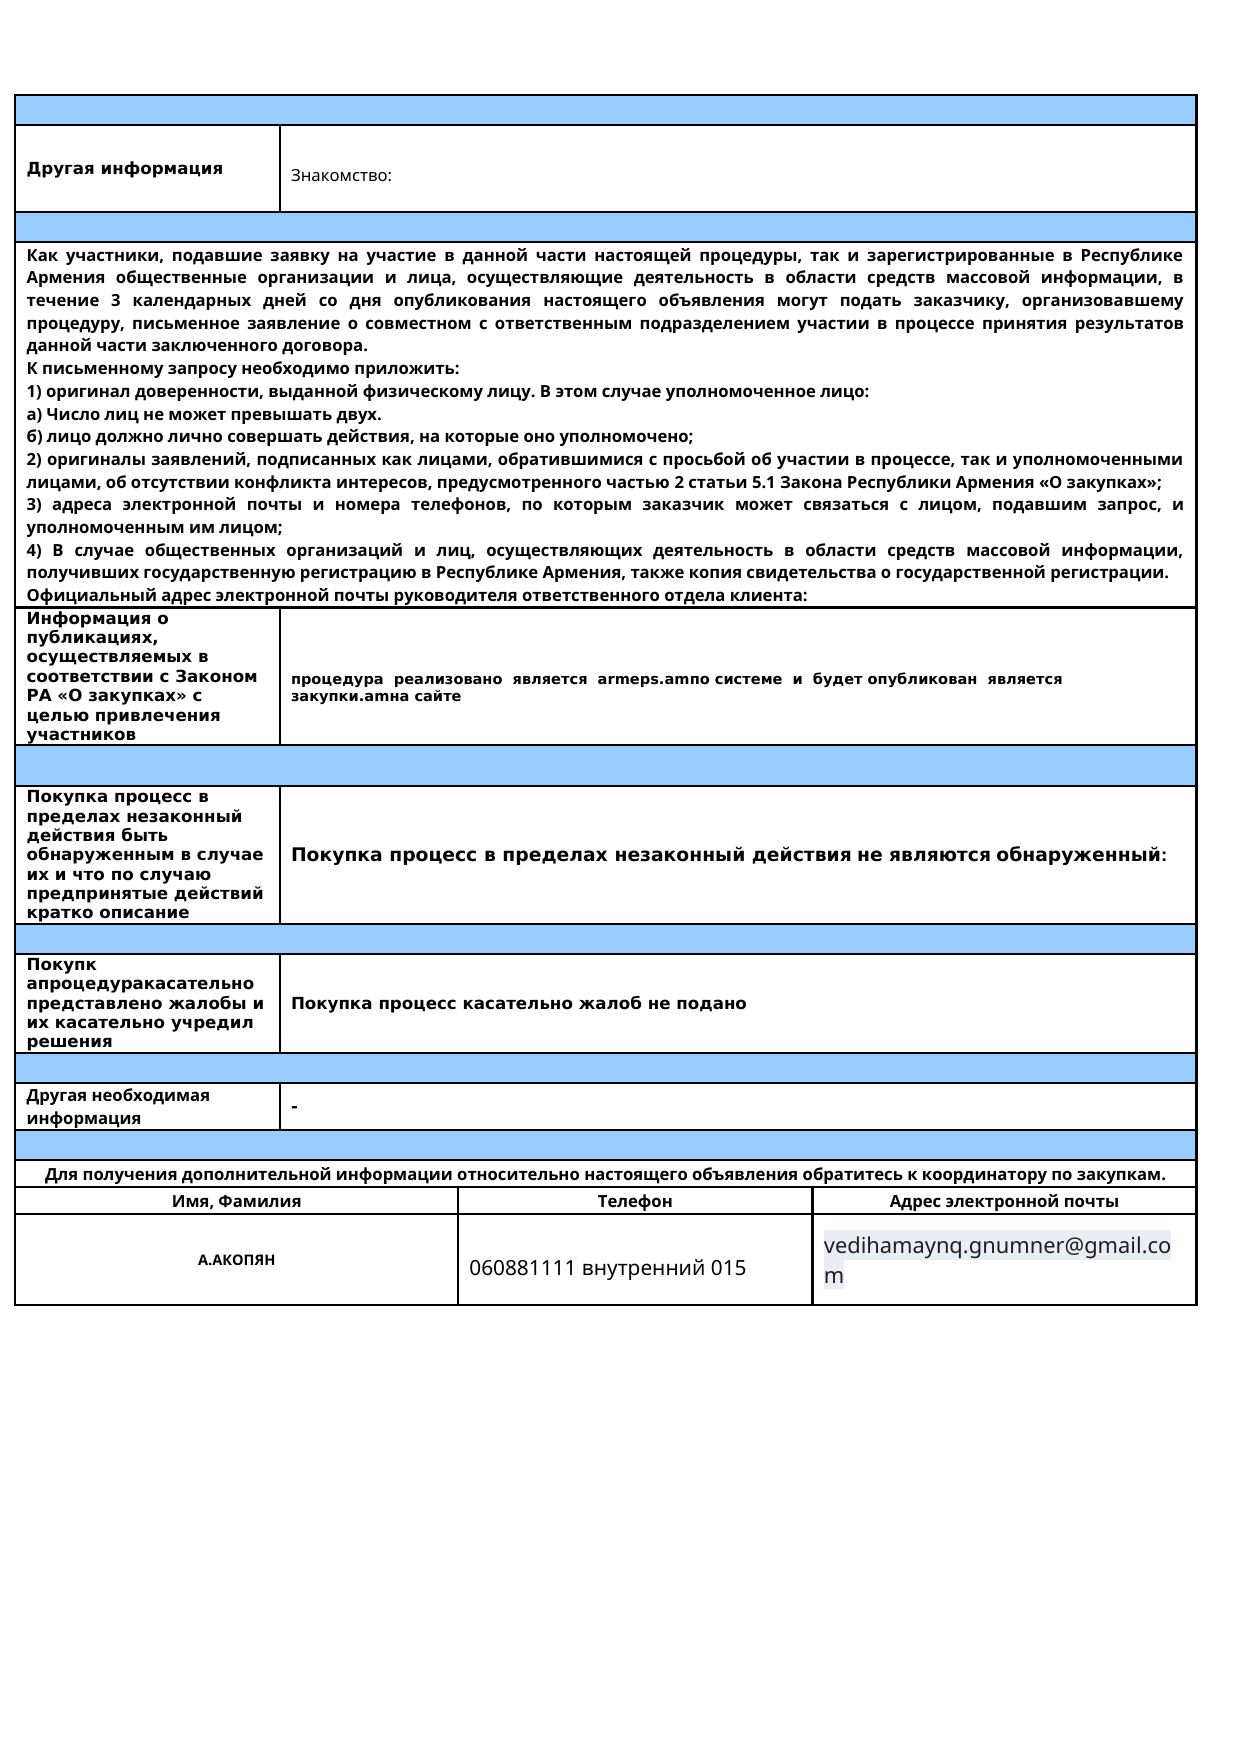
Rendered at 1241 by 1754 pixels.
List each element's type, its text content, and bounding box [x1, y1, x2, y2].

table_cell - [281, 1084, 1195, 1129]
table_cell Покупка процесс в пределах незаконный действия не являются обнаруженный: [281, 787, 1195, 923]
table_cell А.АКОПЯН [16, 1215, 457, 1304]
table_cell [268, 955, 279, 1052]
table_cell [16, 925, 1195, 953]
table_cell vedihamaynq.gnumner@gmail.com [814, 1215, 1195, 1304]
table_cell Знакомство: [281, 126, 1195, 211]
table_cell Другая информация [16, 126, 279, 211]
table_cell [16, 213, 1195, 241]
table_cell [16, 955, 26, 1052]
table_cell процедура реализовано является armeps.amпо системе и будет опубликован является закупки.amна сайте [281, 609, 1195, 744]
table_cell Адрес электронной почты [814, 1188, 1195, 1213]
table_cell 060881111 внутренний 015 [459, 1215, 811, 1304]
table_cell Для получения дополнительной информации относительно настоящего объявления обратитесь к координатору по закупкам. [16, 1161, 1195, 1186]
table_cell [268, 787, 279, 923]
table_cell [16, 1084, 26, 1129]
table_cell [16, 746, 1195, 785]
table_cell Телефон [459, 1188, 811, 1213]
table_cell Как участники, подавшие заявку на участие в данной части настоящей процедуры, так и зарегистрированные в Республике Армения общественные организации и лица, осуществляющие деятельность в области средств массовой информации, в течение 3 календарных дней со дня опубликования настоящего объявления могут подать заказчику, организовавшему процедуру, письменное заявление о совместном с ответственным подразделением участии в процессе принятия результатов данной части заключенного договора. К письменному запросу необходимо приложить: 1) оригинал доверенности, выданной физическому лицу. В этом случае уполномоченное лицо: а) Число лиц не может превышать двух. б) лицо должно лично совершать действия, на которые оно уполномочено; 2) оригиналы заявлений, подписанных как лицами, обратившимися с просьбой об участии в процессе, так и уполномоченными лицами, об отсутствии конфликта интересов, предусмотренного частью 2 статьи 5.1 Закона Республики Армения «О закупках»; 3) адреса электронной почты и номера телефонов, по которым заказчик может связаться с лицом, подавшим запрос, и уполномоченным им лицом; 4) В случае общественных организаций и лиц, осуществляющих деятельность в области средств массовой информации, получивших государственную регистрацию в Республике Армения, также копия свидетельства о государственной регистрации. Официальный адрес электронной почты руководителя ответственного отдела клиента: [16, 243, 1195, 606]
table_cell Имя, Фамилия [16, 1188, 457, 1213]
table_cell [16, 1054, 1195, 1082]
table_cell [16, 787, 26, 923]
table_cell [16, 1131, 1195, 1159]
table_cell Информация о публикациях, осуществляемых в соответствии с Законом РА «О закупках» с целью привлечения участников [16, 609, 279, 744]
table_cell Покупка процесс касательно жалоб не подано [281, 955, 1195, 1052]
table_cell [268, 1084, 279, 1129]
table_cell [16, 96, 1195, 124]
